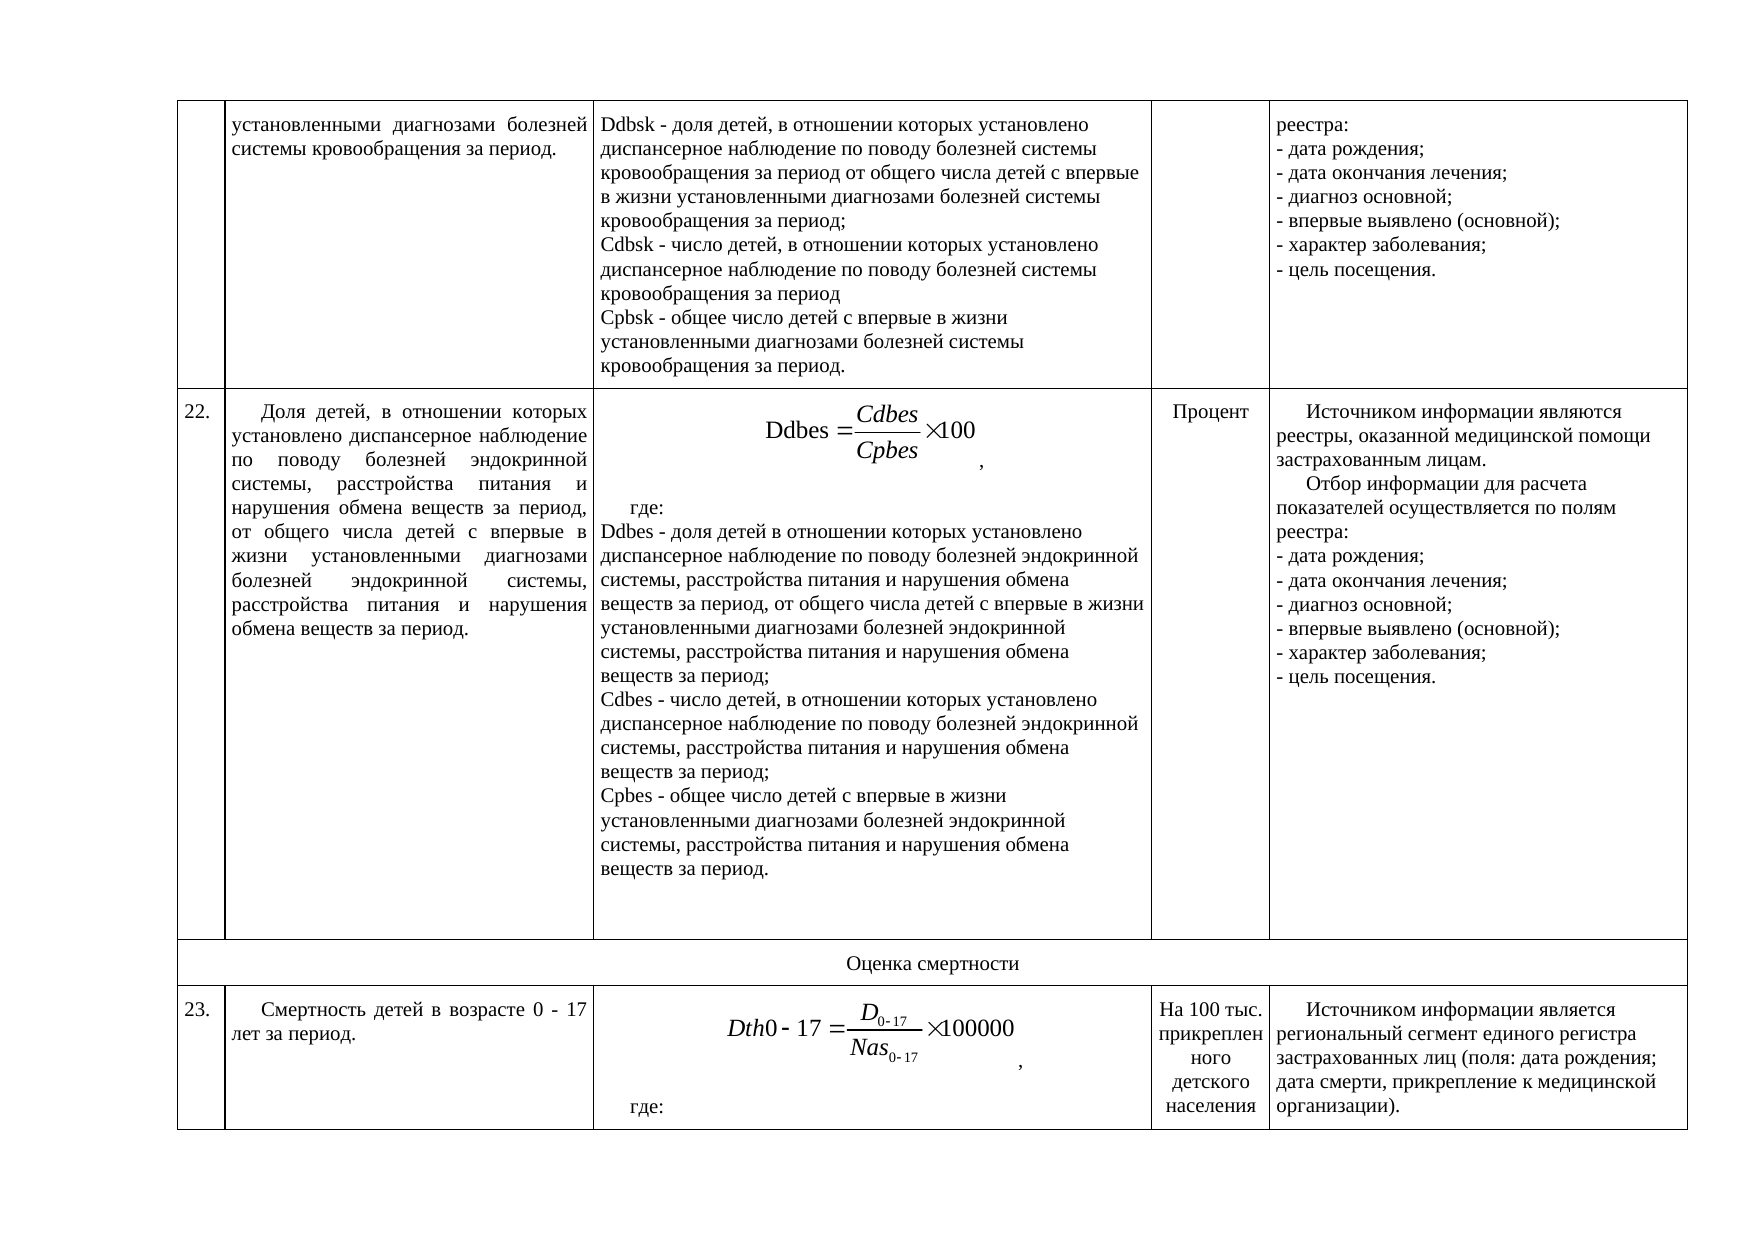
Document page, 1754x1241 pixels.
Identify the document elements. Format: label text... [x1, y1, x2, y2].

table_cell где: Ddbes - доля детей в отношении которых установлено диспансерное наблюдение по поводу болезней эндокринной системы, расстройства питания и нарушения обмена веществ за период, от общего числа детей с впервые в жизни установленными диагнозами болезней эндокринной системы, расстройства питания и нарушения обмена веществ за период; Cdbes - число детей, в отношении которых установлено диспансерное наблюдение по поводу болезней эндокринной системы, расстройства питания и нарушения обмена веществ за период; Cpbes - общее число детей с впервые в жизни установленными диагнозами болезней эндокринной системы, расстройства питания и нарушения обмена веществ за период. [594, 483, 1151, 939]
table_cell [594, 101, 1151, 387]
table_cell , [594, 986, 1151, 1082]
table_cell , [594, 389, 1151, 483]
table_cell Доля детей, в отношении которых установлено диспансерное наблюдение по поводу болезней эндокринной системы, расстройства питания и нарушения обмена веществ за период, от общего числа детей с впервые в жизни установленными диагнозами болезней эндокринной системы, расстройства питания и нарушения обмена веществ за период. [226, 389, 593, 939]
table_cell Процент [1152, 389, 1269, 939]
table_cell Смертность детей в возрасте 0 - 17 лет за период. [226, 986, 593, 1129]
table_cell Источником информации является региональный сегмент единого регистра застрахованных лиц (поля: дата рождения; дата смерти, прикрепление к медицинской организации). [1270, 986, 1687, 1129]
table_cell Источником информации являются реестры, оказанной медицинской помощи застрахованным лицам. Отбор информации для расчета показателей осуществляется по полям реестра: - дата рождения; - дата окончания лечения; - диагноз основной; - впервые выявлено (основной); - характер заболевания; - цель посещения. [1270, 389, 1687, 939]
table_cell На 100 тыс. прикрепленного детского населения [1152, 986, 1269, 1129]
table_cell 22. [178, 389, 224, 939]
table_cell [594, 1083, 1151, 1129]
table_cell Оценка смертности [178, 940, 1687, 985]
table_cell 23. [178, 986, 224, 1129]
